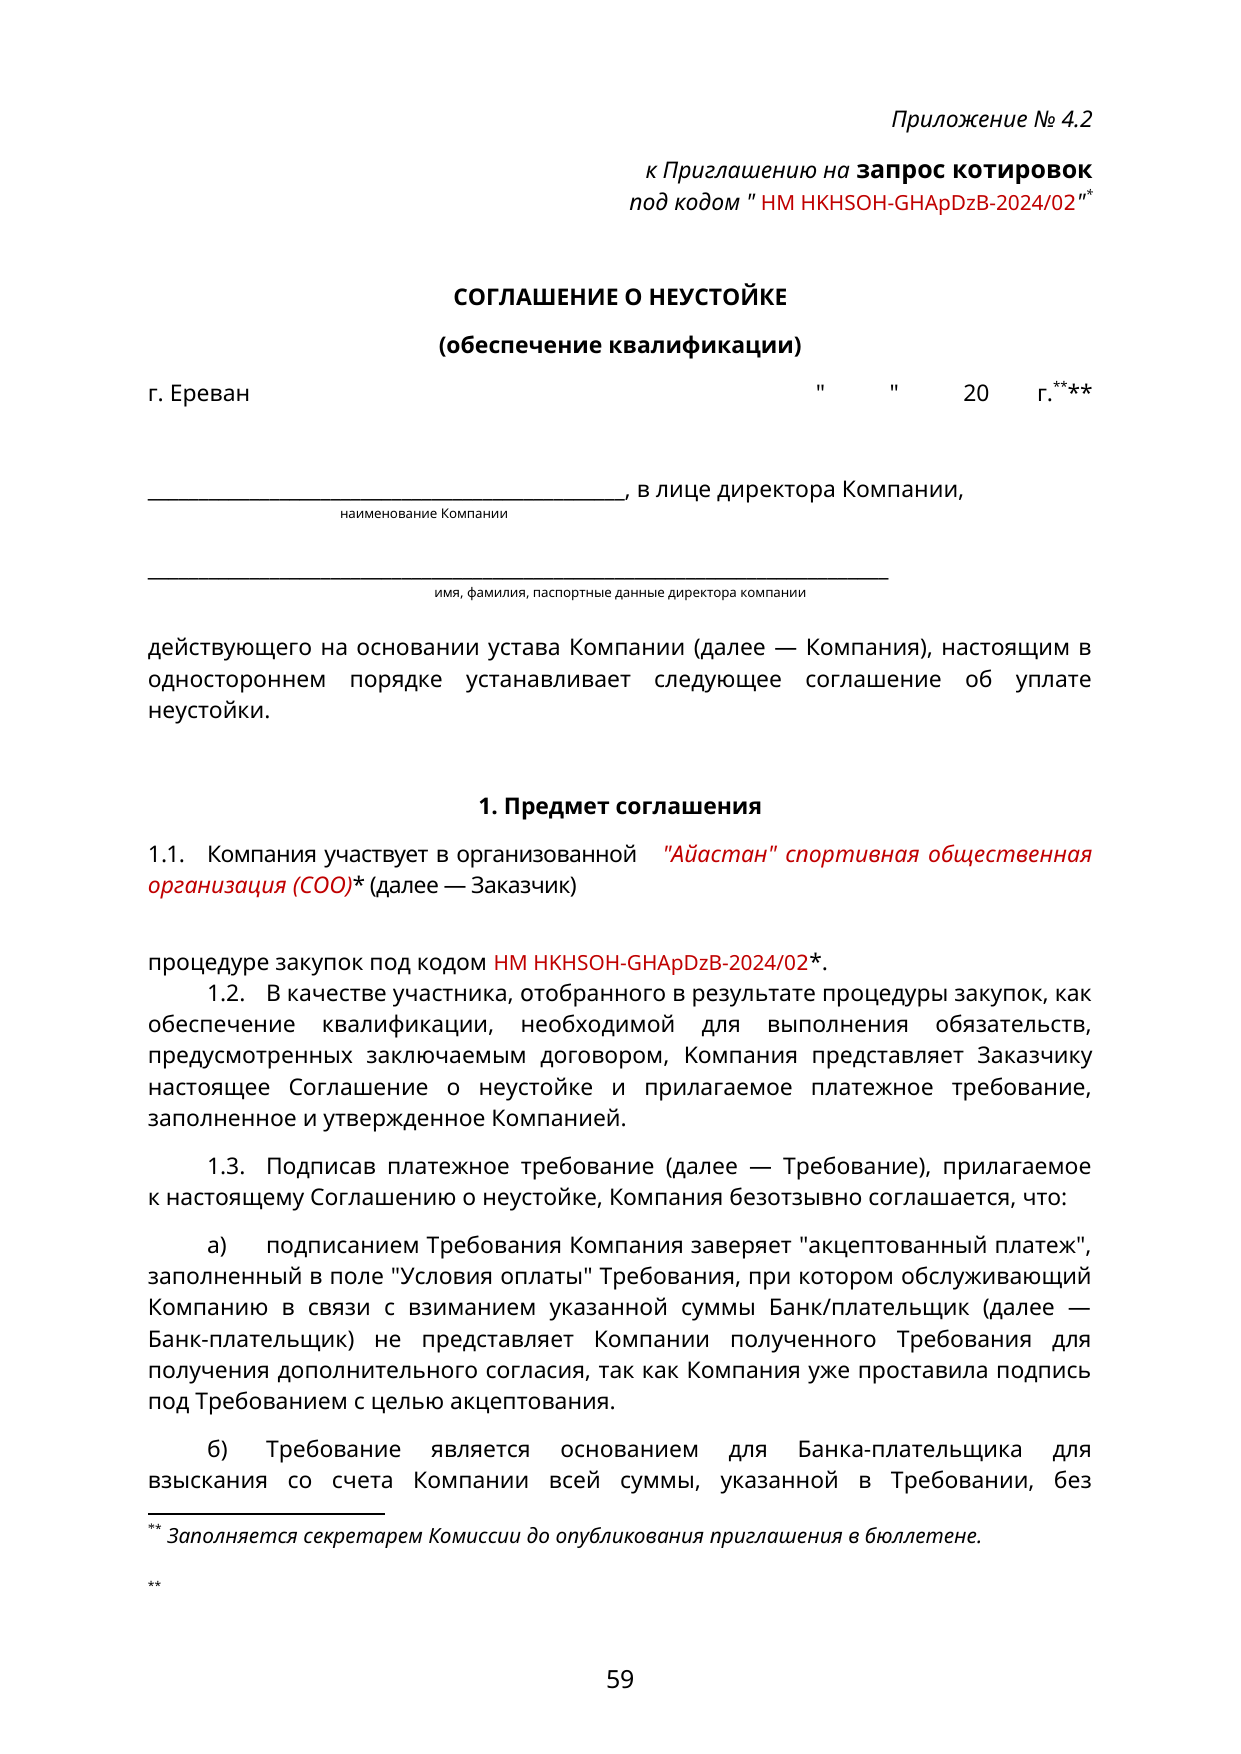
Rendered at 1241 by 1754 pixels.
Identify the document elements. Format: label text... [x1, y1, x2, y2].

text Приложение № 4.2 [148, 103, 1092, 135]
text к Приглашению на запрос котировок под кодом " HM HKHSOH-GHApDzB-2024/02"* [148, 151, 1092, 217]
text _______________________________________________, в лице директора Компании, [148, 473, 1092, 504]
text 1.3. Подписав платежное требование (далее — Требование), прилагаемое к настоящему Соглашению о неустойке, Компания безотзывно соглашается, что: [148, 1149, 1092, 1212]
text _________________________________________________________________________ [148, 552, 1092, 583]
text процедуре закупок под кодом HM HKHSOH-GHApDzB-2024/02*. [148, 945, 1092, 977]
table_header " " 20 г.** [635, 377, 1104, 425]
text 1.1. Компания участвует в организованной "Айастан" спортивная общественная организация (СОО)* (далее — Заказчик) [148, 837, 1092, 900]
text имя, фамилия, паспортные данные директора компании [148, 583, 1092, 614]
text 1.2. В качестве участника, օтобранного в результате процедуры закупок, как обеспечение квалификации, необходимой для выполнения обязательств, предусмотренных заключаемым договором, Kомпания представляет Заказчику настоящее Соглашение о неустойке и прилагаемое платежное требование, заполненное и утвержденное Компанией. [148, 977, 1092, 1133]
text а) подписанием Требования Компания заверяет "акцептованный платеж", заполненный в поле "Условия оплаты" Требования, при котором обслуживающий Компанию в связи с взиманием указанной суммы Банк/плательщик (далее — Банк-плательщик) не представляет Компании полученного Требования для получения дополнительного согласия, так как Компания уже проставила подпись под Требованием с целью акцептования. [148, 1229, 1092, 1416]
text 1. Предмет соглашения [148, 789, 1092, 821]
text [148, 1433, 1092, 1495]
text СОГЛАШЕНИЕ О НЕУСТОЙКЕ [148, 281, 1092, 312]
text наименование Компании [340, 504, 1092, 535]
text действующего на основании устава Компании (далее — Компания), настоящим в одностороннем порядке устанавливает следующее соглашение об уплате неустойки. [148, 631, 1092, 725]
table_header г. Ереван [136, 377, 635, 425]
text (обеспечение квалификации) [148, 329, 1092, 360]
